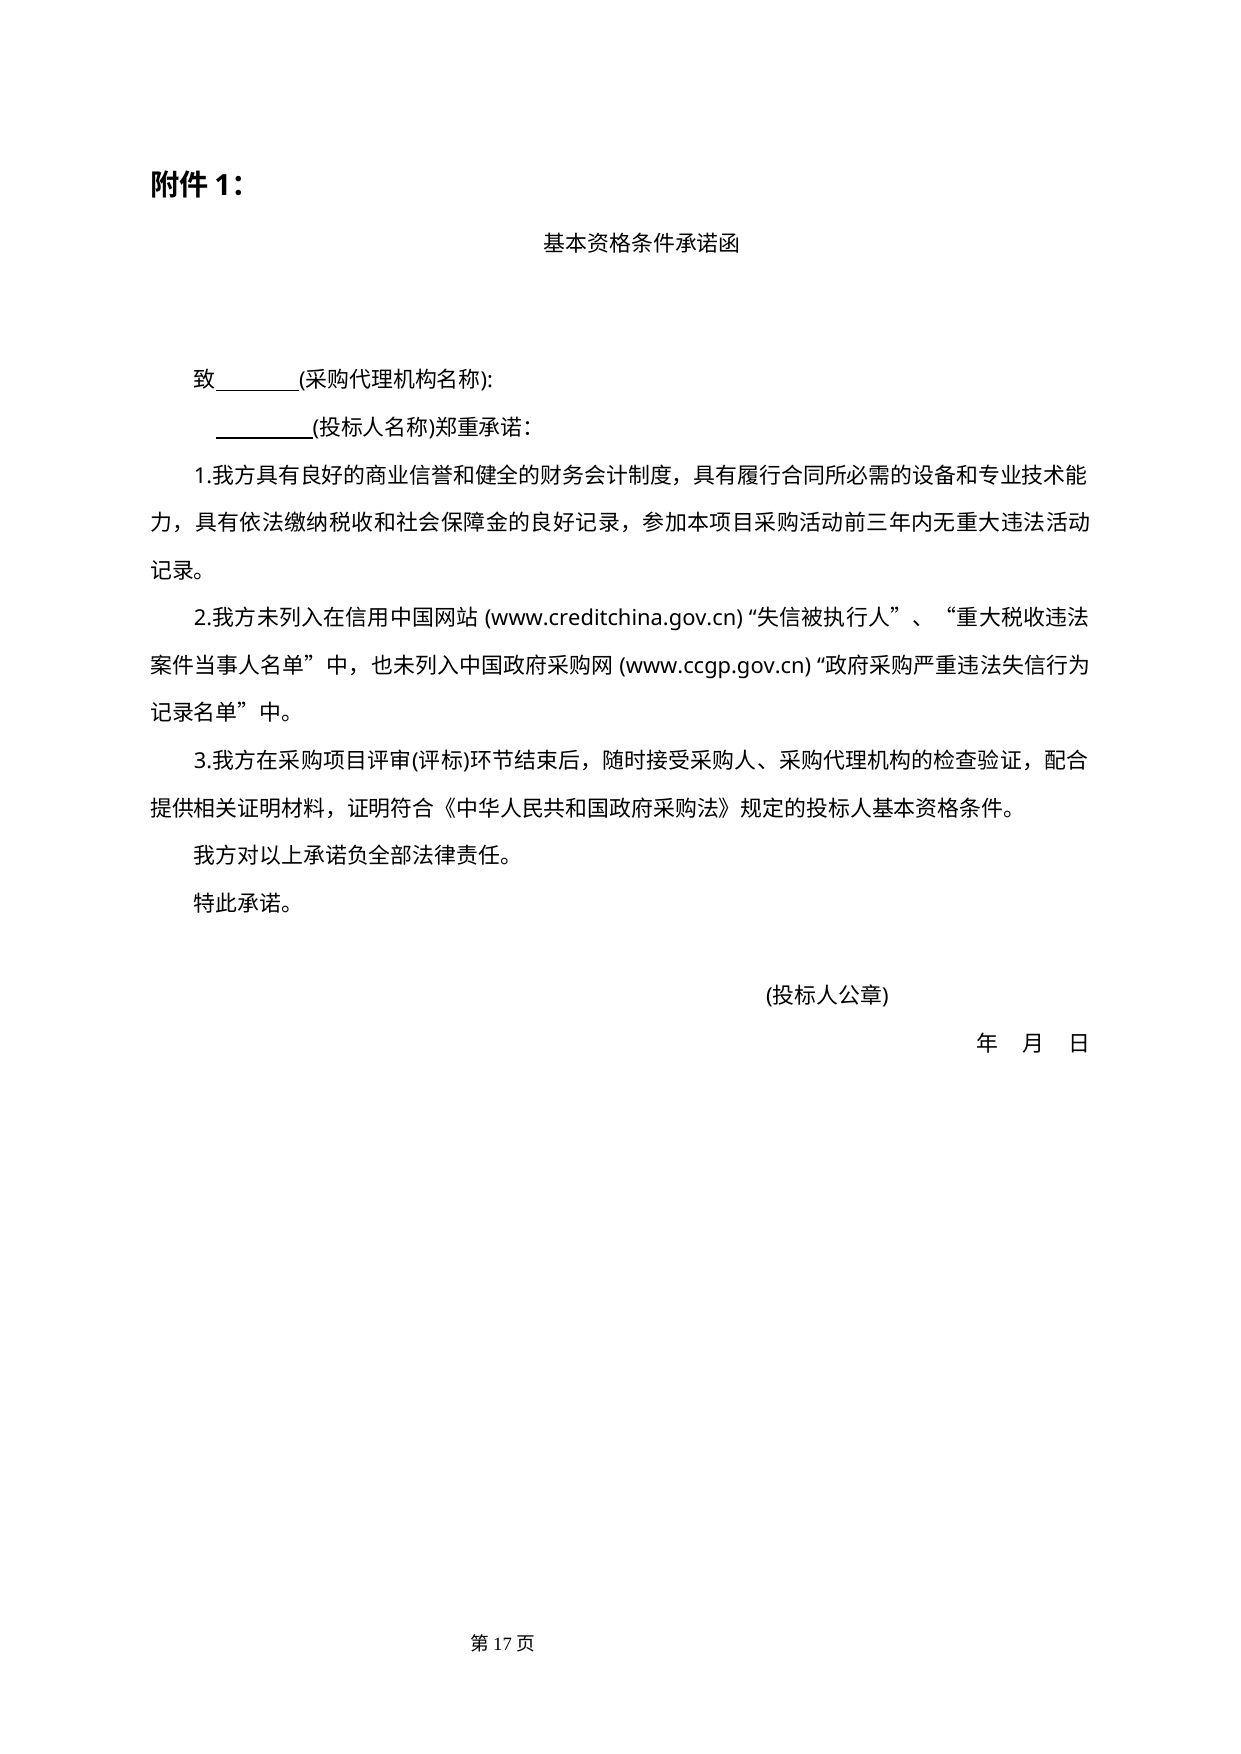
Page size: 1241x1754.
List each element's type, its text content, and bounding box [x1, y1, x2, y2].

text 基本资格条件承诺函 [150, 226, 1090, 257]
text 附件1： [150, 162, 1090, 204]
text (投标人名称)郑重承诺： [150, 410, 1090, 442]
text 致 (采购代理机构名称): [150, 362, 1090, 394]
text 2.我方未列入在信用中国网站 (www.creditchina.gov.cn) “失信被执行人”、“重大税收违法案件当事人名单”中，也未列入中国政府采购网 (www.ccgp.gov.cn) “政府采购严重违法失信行为记录名单”中。 [150, 600, 1090, 727]
text 年 月 日 [150, 1025, 1090, 1058]
text 我方对以上承诺负全部法律责任。 [150, 838, 1090, 870]
text 3.我方在采购项目评审(评标)环节结束后，随时接受采购人、采购代理机构的检查验证，配合提供相关证明材料，证明符合《中华人民共和国政府采购法》规定的投标人基本资格条件。 [150, 743, 1090, 822]
text 特此承诺。 [150, 886, 1090, 917]
text (投标人公章) [150, 978, 1090, 1009]
text 1.我方具有良好的商业信誉和健全的财务会计制度，具有履行合同所必需的设备和专业技术能力，具有依法缴纳税收和社会保障金的良好记录，参加本项目采购活动前三年内无重大违法活动记录。 [150, 458, 1090, 584]
